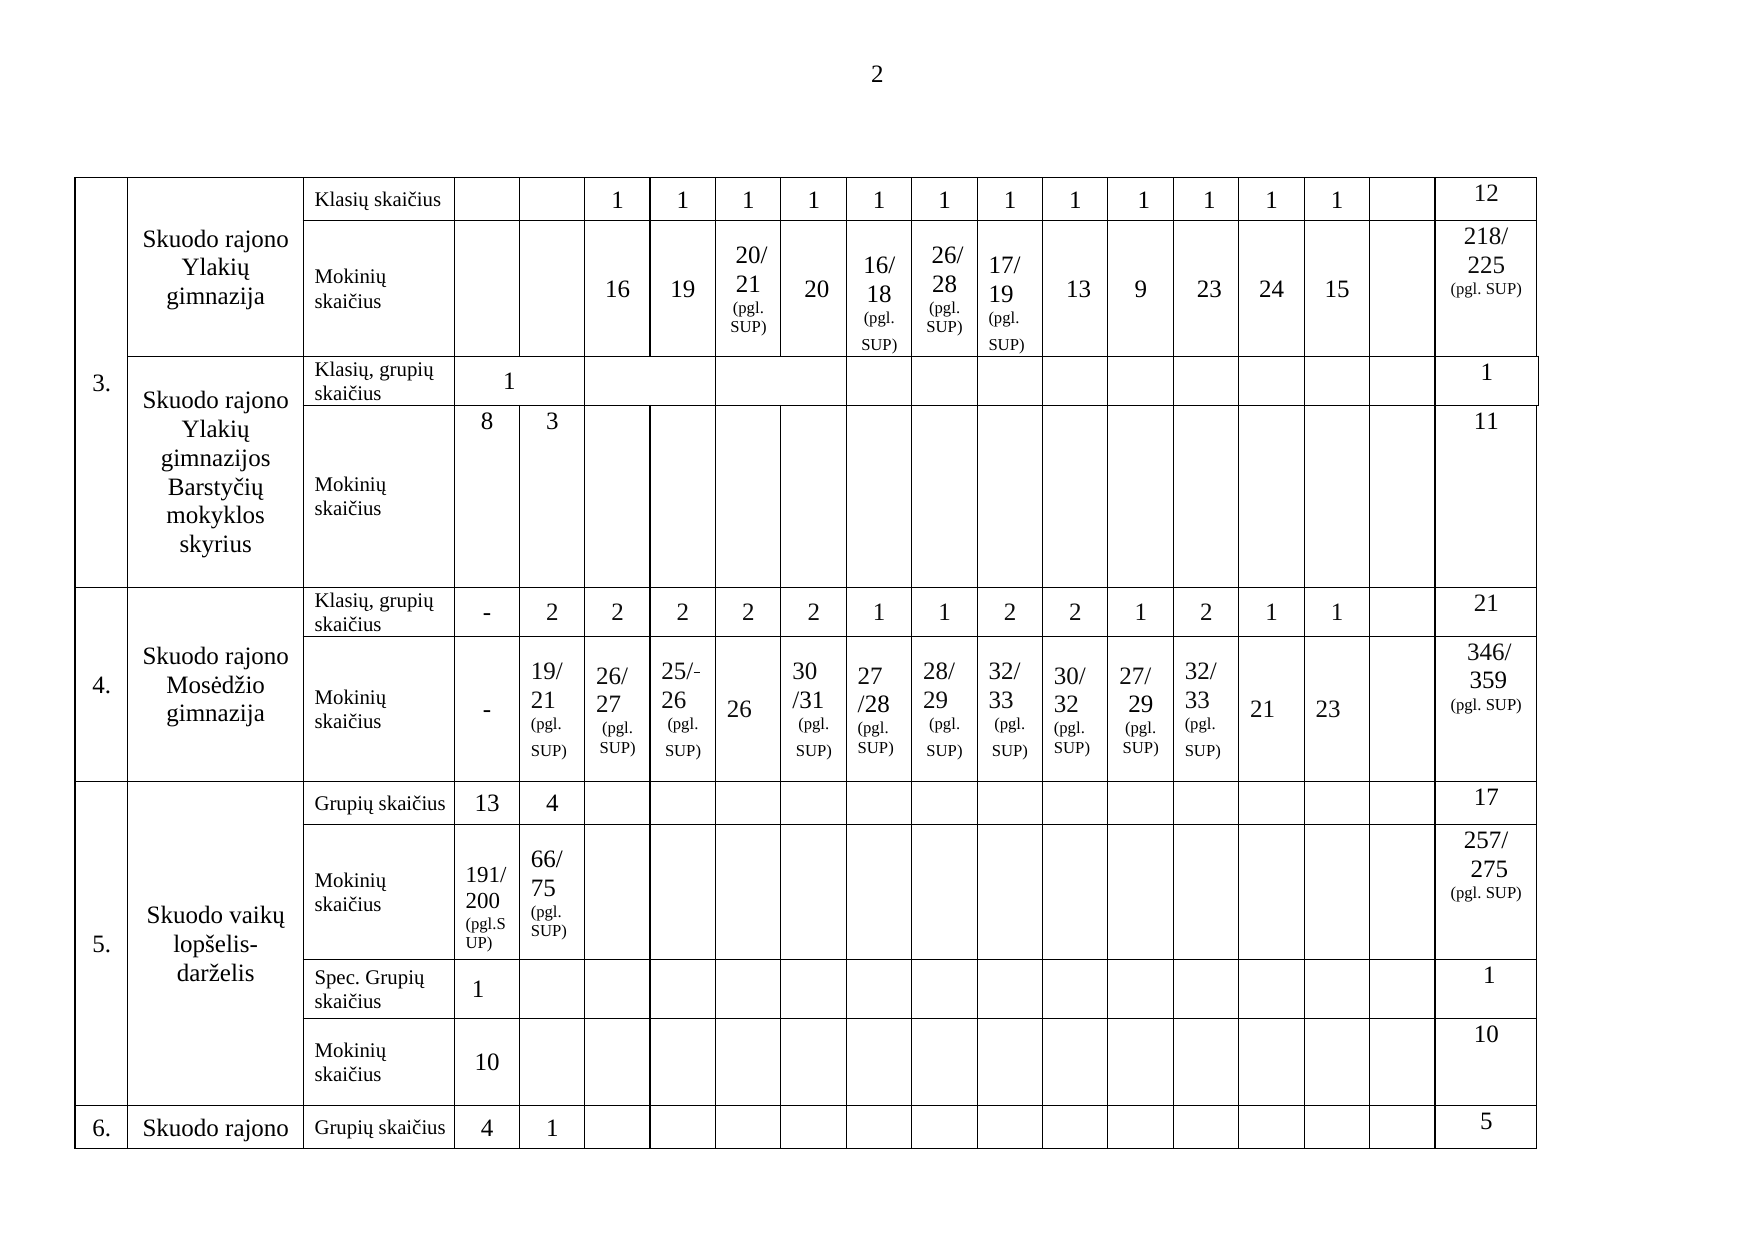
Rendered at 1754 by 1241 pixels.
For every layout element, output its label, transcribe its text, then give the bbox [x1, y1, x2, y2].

table_cell Skuodo rajono Ylakių gimnazijos Barstyčių mokyklos skyrius [128, 357, 303, 587]
table_cell [1239, 1019, 1304, 1105]
table_cell [912, 1106, 977, 1148]
table_cell [847, 357, 911, 405]
table_cell 6. [76, 1106, 127, 1148]
table_cell 11 [1436, 406, 1536, 587]
table_cell [847, 825, 911, 959]
table_cell [1305, 406, 1369, 587]
table_cell [847, 406, 911, 587]
table_cell [1239, 825, 1304, 959]
table_cell 2 [1174, 588, 1238, 636]
table_cell [1305, 1106, 1369, 1148]
table_cell 1 [1436, 960, 1536, 1018]
table_cell [585, 782, 649, 824]
table_cell Grupių skaičius [304, 782, 454, 824]
table_cell [585, 406, 649, 587]
table_cell Skuodo rajono Mosėdžio gimnazija [128, 588, 303, 781]
table_cell 17 [1436, 782, 1536, 824]
table_cell [585, 1106, 649, 1148]
table_cell [455, 221, 519, 356]
table_cell [651, 1019, 715, 1105]
table_cell 13 [455, 782, 519, 824]
table_cell Klasių, grupių skaičius [304, 588, 454, 636]
table_cell 66/75 (pgl. SUP) [520, 825, 584, 959]
table_cell [1305, 960, 1369, 1018]
table_cell 12 [1436, 178, 1536, 220]
table_cell [1043, 1106, 1107, 1148]
table_cell 25/ 26 (pgl. SUP) [651, 637, 715, 781]
table_cell [1305, 357, 1369, 405]
table_cell Mokinių skaičius [304, 637, 454, 781]
table_cell [716, 357, 846, 405]
table_cell [585, 825, 649, 959]
table_cell 2 [585, 588, 649, 636]
table_cell [1043, 1019, 1107, 1105]
table_cell 1 [455, 960, 519, 1018]
table_cell [520, 178, 584, 220]
table_cell 3 [520, 406, 584, 587]
table_cell 1 [912, 588, 977, 636]
table_cell [1043, 406, 1107, 587]
table_cell 1 [1108, 588, 1173, 636]
table_cell [912, 406, 977, 587]
table_cell [1174, 1019, 1238, 1105]
table_cell 26/27 (pgl. SUP) [585, 637, 649, 781]
table_cell [1370, 406, 1434, 587]
table_cell [1174, 782, 1238, 824]
table_cell [781, 782, 846, 824]
table_cell [1043, 825, 1107, 959]
table_cell [912, 1019, 977, 1105]
table_cell 16 [585, 221, 649, 356]
table_cell [585, 1019, 649, 1105]
table_cell 1 [1305, 588, 1369, 636]
table_cell 4 [520, 782, 584, 824]
table_cell [1174, 406, 1238, 587]
table_cell [912, 960, 977, 1018]
table_cell [585, 960, 649, 1018]
table_cell 30/31 (pgl. SUP) [781, 637, 846, 781]
table_cell [978, 825, 1042, 959]
table_cell 2 [520, 588, 584, 636]
table_cell [912, 825, 977, 959]
table_cell Mokinių skaičius [304, 406, 454, 587]
table_cell [455, 178, 519, 220]
table_cell 16/18 (pgl. SUP) [847, 221, 911, 356]
table_cell 8 [455, 406, 519, 587]
table_cell [1043, 960, 1107, 1018]
table_cell Skuodo rajono Ylakių gimnazija [128, 178, 303, 356]
table_cell [651, 1106, 715, 1148]
table_cell 1 [1108, 178, 1173, 220]
table_cell 10 [1436, 1019, 1536, 1105]
table_cell 23 [1174, 221, 1238, 356]
table_cell [1239, 960, 1304, 1018]
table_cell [128, 1106, 303, 1148]
table_cell 1 [781, 178, 846, 220]
table_cell [1174, 825, 1238, 959]
table_cell 13 [1043, 221, 1107, 356]
table_cell [1108, 1106, 1173, 1148]
table_cell 20/21 (pgl. SUP) [716, 221, 780, 356]
table_cell Mokinių skaičius [304, 825, 454, 959]
table_cell - [455, 637, 519, 781]
table_cell 30/32 (pgl. SUP) [1043, 637, 1107, 781]
table_cell [1108, 357, 1173, 405]
table_cell [847, 1019, 911, 1105]
table_cell [847, 782, 911, 824]
table_cell 2 [651, 588, 715, 636]
table_cell 1 [651, 178, 715, 220]
table_cell 19 [651, 221, 715, 356]
table_cell 27/28 (pgl. SUP) [847, 637, 911, 781]
table_cell [520, 960, 584, 1018]
table_cell [520, 1019, 584, 1105]
table_cell [847, 1106, 911, 1148]
table_cell 19/ 21 (pgl. SUP) [520, 637, 584, 781]
table_cell [1108, 782, 1173, 824]
table_cell 1 [1174, 178, 1238, 220]
table_cell - [455, 588, 519, 636]
table_cell [1174, 1106, 1238, 1148]
table_cell [978, 1019, 1042, 1105]
table_cell [978, 1106, 1042, 1148]
table_cell 24 [1239, 221, 1304, 356]
table_cell 28/29 (pgl. SUP) [912, 637, 977, 781]
table_cell 4. [76, 588, 127, 781]
table_cell [781, 960, 846, 1018]
table_cell [651, 406, 715, 587]
table_cell [781, 1106, 846, 1148]
table_cell 32/33 (pgl. SUP) [1174, 637, 1238, 781]
table_cell [781, 825, 846, 959]
table_cell 17/19 (pgl. SUP) [978, 221, 1042, 356]
table_cell [1108, 960, 1173, 1018]
table_cell 21 [1436, 588, 1536, 636]
table_cell 1 [520, 1106, 584, 1148]
table_cell 1 [455, 357, 584, 405]
table_cell [716, 960, 780, 1018]
table_cell [1174, 357, 1238, 405]
table_cell 1 [847, 588, 911, 636]
table_cell [1370, 825, 1434, 959]
table_cell [651, 825, 715, 959]
table_cell 2 [978, 588, 1042, 636]
table_cell [1239, 1106, 1304, 1148]
table_cell 5 [1436, 1106, 1536, 1148]
table_cell 4 [455, 1106, 519, 1148]
table_cell [1370, 357, 1434, 405]
table_cell [1239, 782, 1304, 824]
table_cell 1 [978, 178, 1042, 220]
table_cell 1 [1043, 178, 1107, 220]
table_cell Klasių skaičius [304, 178, 454, 220]
table_cell Spec. Grupių skaičius [304, 960, 454, 1018]
table_cell 2 [716, 588, 780, 636]
table_cell 2 [781, 588, 846, 636]
table_cell [1043, 782, 1107, 824]
table_cell 10 [455, 1019, 519, 1105]
table_cell [716, 782, 780, 824]
table_cell 2 [1043, 588, 1107, 636]
table_cell 26 [716, 637, 780, 781]
table_cell 1 [1436, 357, 1538, 405]
table_cell [1370, 1019, 1434, 1105]
table_cell 15 [1305, 221, 1369, 356]
table_cell [1043, 357, 1107, 405]
table_cell [1239, 357, 1304, 405]
table_cell [978, 960, 1042, 1018]
table_cell 1 [1239, 588, 1304, 636]
table_cell [1174, 960, 1238, 1018]
table_cell Klasių, grupių skaičius [304, 357, 454, 405]
table_cell 1 [1305, 178, 1369, 220]
table_cell 1 [585, 178, 649, 220]
table_cell 32/33 (pgl. SUP) [978, 637, 1042, 781]
table_cell 1 [847, 178, 911, 220]
table_cell 3. [76, 178, 127, 587]
table_cell 1 [1239, 178, 1304, 220]
table_cell Mokinių skaičius [304, 1019, 454, 1105]
table_cell 23 [1305, 637, 1369, 781]
table_cell [1370, 637, 1434, 781]
table_cell [1370, 960, 1434, 1018]
table_cell 5. [76, 782, 127, 1105]
table_cell [1370, 178, 1434, 220]
table_cell [716, 1019, 780, 1105]
table_cell [1108, 406, 1173, 587]
table_cell [716, 406, 780, 587]
table_cell [1239, 406, 1304, 587]
table_cell [651, 782, 715, 824]
table_cell [912, 782, 977, 824]
table_cell 1 [912, 178, 977, 220]
table_cell [1305, 825, 1369, 959]
table_cell Mokinių skaičius [304, 221, 454, 356]
table_cell 191/ 200 (pgl.SUP) [455, 825, 519, 959]
table_cell [1305, 782, 1369, 824]
table_cell [781, 1019, 846, 1105]
table_cell 257/ 275 (pgl. SUP) [1436, 825, 1536, 959]
table_cell 21 [1239, 637, 1304, 781]
table_cell [520, 221, 584, 356]
table_cell [1370, 782, 1434, 824]
table_cell [912, 357, 977, 405]
table_cell [847, 960, 911, 1018]
table_cell 27/ 29 (pgl. SUP) [1108, 637, 1173, 781]
table_cell 218/ 225 (pgl. SUP) [1436, 221, 1536, 356]
table_cell [585, 357, 715, 405]
table_cell [1108, 825, 1173, 959]
table_cell 20 [781, 221, 846, 356]
table_cell [978, 406, 1042, 587]
table_cell 26/28 (pgl. SUP) [912, 221, 977, 356]
table_cell [716, 825, 780, 959]
table_cell [651, 960, 715, 1018]
table_cell Grupių skaičius [304, 1106, 454, 1148]
table_cell [978, 357, 1042, 405]
table_cell [1305, 1019, 1369, 1105]
table_cell [1108, 1019, 1173, 1105]
table_cell [1370, 1106, 1434, 1148]
table_cell [1370, 588, 1434, 636]
table_cell Skuodo vaikų lopšelis-darželis [128, 782, 303, 1105]
table_cell [978, 782, 1042, 824]
table_cell 346/ 359 (pgl. SUP) [1436, 637, 1536, 781]
table_cell [1370, 221, 1434, 356]
table_cell [716, 1106, 780, 1148]
table_cell 9 [1108, 221, 1173, 356]
table_cell [781, 406, 846, 587]
table_cell 1 [716, 178, 780, 220]
